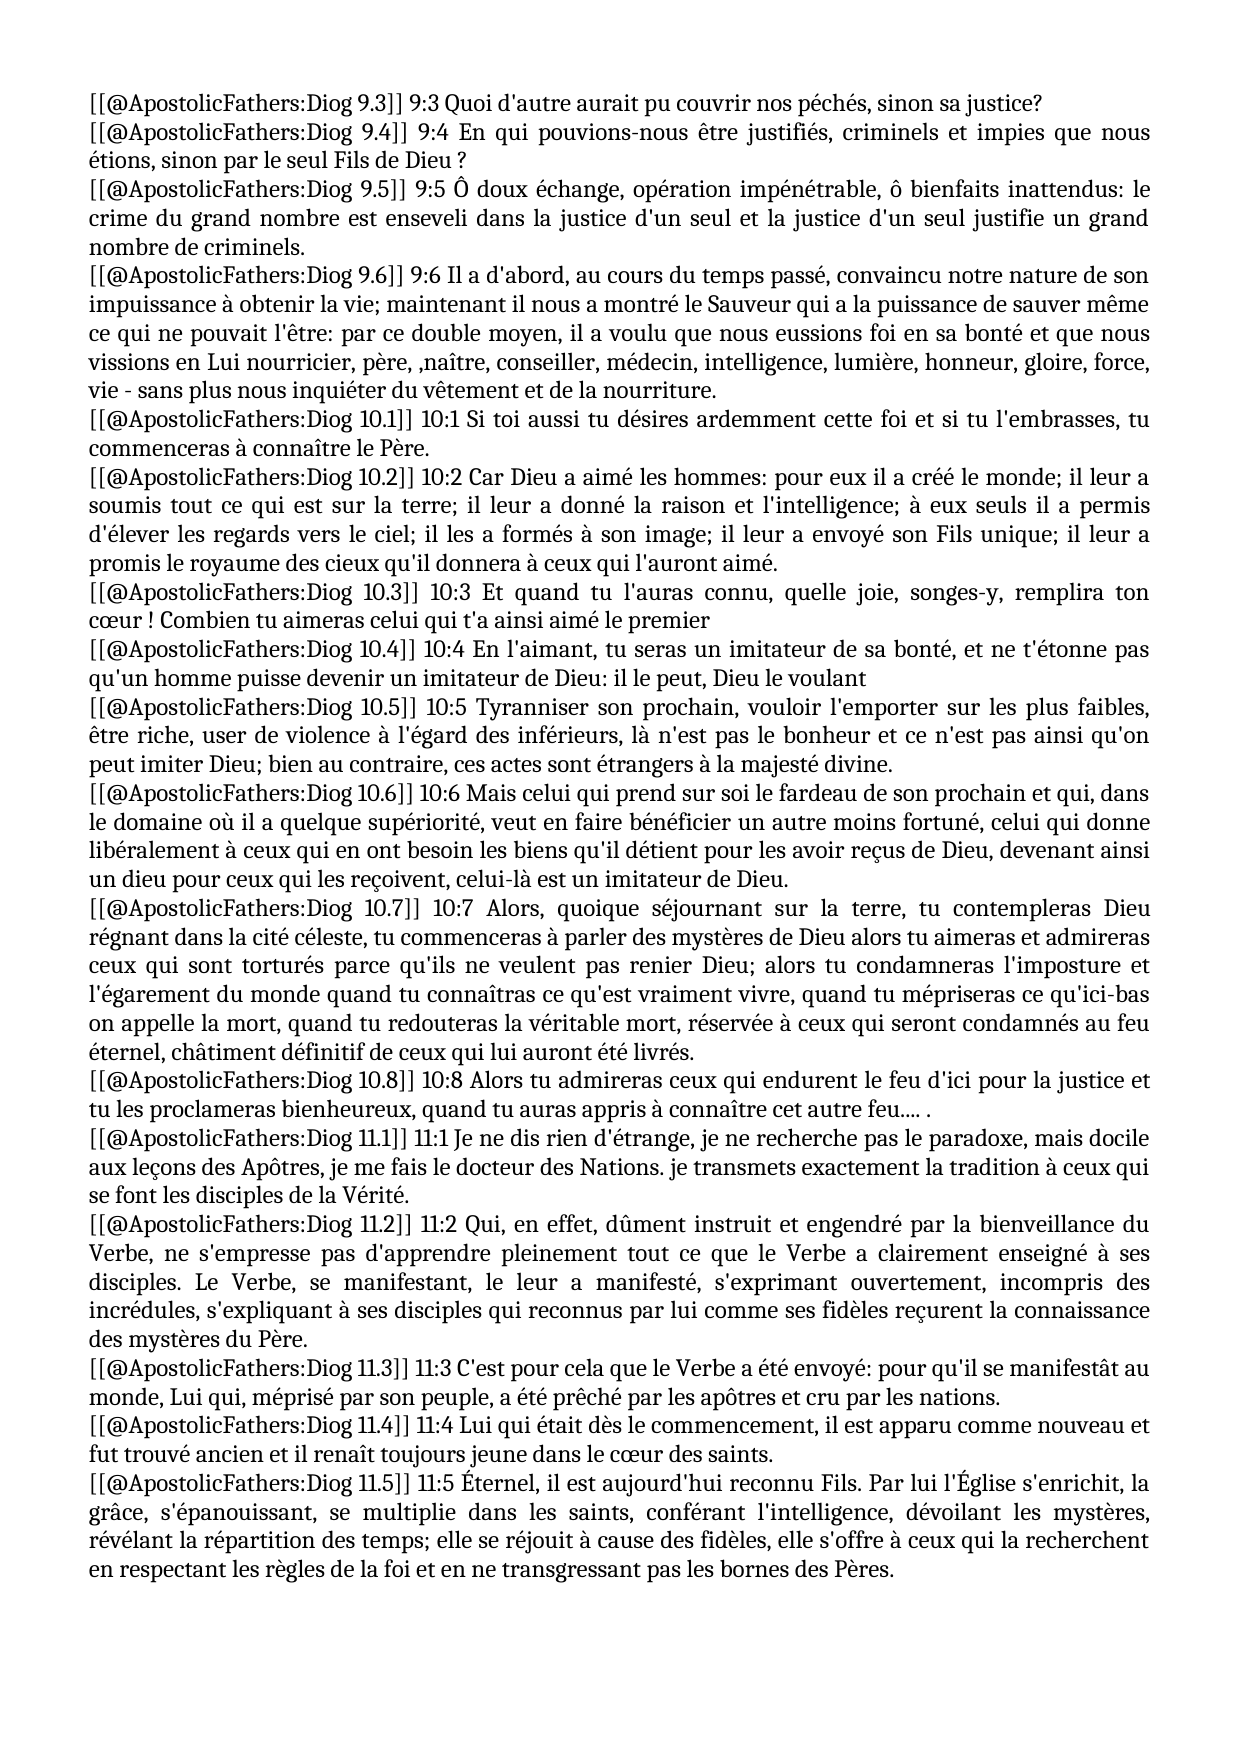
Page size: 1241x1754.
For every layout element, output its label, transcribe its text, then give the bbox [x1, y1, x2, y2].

text [[@ApostolicFathers:Diog 9.6]] 9:6 Il a d'abord, au cours du temps passé, convaincu notre nature de son impuissance à obtenir la vie; maintenant il nous a montré le Sauveur qui a la puissance de sauver même ce qui ne pouvait l'être: par ce double moyen, il a voulu que nous eussions foi en sa bonté et que nous vissions en Lui nourricier, père, ,naître, conseiller, médecin, intelligence, lumière, honneur, gloire, force, vie - sans plus nous inquiéter du vêtement et de la nourriture. [89, 261, 1152, 405]
text [[@ApostolicFathers:Diog 10.5]] 10:5 Tyranniser son prochain, vouloir l'emporter sur les plus faibles, être riche, user de violence à l'égard des inférieurs, là n'est pas le bonheur et ce n'est pas ainsi qu'on peut imiter Dieu; bien au contraire, ces actes sont étrangers à la majesté divine. [89, 692, 1152, 779]
text [[@ApostolicFathers:Diog 11.1]] 11:1 Je ne dis rien d'étrange, je ne recherche pas le paradoxe, mais docile aux leçons des Apôtres, je me fais le docteur des Nations. je transmets exactement la tradition à ceux qui se font les disciples de la Vérité. [89, 1124, 1152, 1210]
text [[@ApostolicFathers:Diog 11.3]] 11:3 C'est pour cela que le Verbe a été envoyé: pour qu'il se manifestât au monde, Lui qui, méprisé par son peuple, a été prêché par les apôtres et cru par les nations. [89, 1354, 1152, 1411]
text [[@ApostolicFathers:Diog 10.1]] 10:1 Si toi aussi tu désires ardemment cette foi et si tu l'embrasses, tu commenceras à connaître le Père. [89, 405, 1152, 462]
text [[@ApostolicFathers:Diog 10.6]] 10:6 Mais celui qui prend sur soi le fardeau de son prochain et qui, dans le domaine où il a quelque supériorité, veut en faire bénéficier un autre moins fortuné, celui qui donne libéralement à ceux qui en ont besoin les biens qu'il détient pour les avoir reçus de Dieu, devenant ainsi un dieu pour ceux qui les reçoivent, celui-là est un imitateur de Dieu. [89, 779, 1152, 894]
text [[@ApostolicFathers:Diog 10.7]] 10:7 Alors, quoique séjournant sur la terre, tu contempleras Dieu régnant dans la cité céleste, tu commenceras à parler des mystères de Dieu alors tu aimeras et admireras ceux qui sont torturés parce qu'ils ne veulent pas renier Dieu; alors tu condamneras l'imposture et l'égarement du monde quand tu connaîtras ce qu'est vraiment vivre, quand tu mépriseras ce qu'ici-bas on appelle la mort, quand tu redouteras la véritable mort, réservée à ceux qui seront condamnés au feu éternel, châtiment définitif de ceux qui lui auront été livrés. [89, 894, 1152, 1066]
text [[@ApostolicFathers:Diog 11.4]] 11:4 Lui qui était dès le commencement, il est apparu comme nouveau et fut trouvé ancien et il renaît toujours jeune dans le cœur des saints. [89, 1411, 1152, 1469]
text [[@ApostolicFathers:Diog 9.3]] 9:3 Quoi d'autre aurait pu couvrir nos péchés, sinon sa justice? [89, 89, 1152, 117]
text [[@ApostolicFathers:Diog 11.5]] 11:5 Éternel, il est aujourd'hui reconnu Fils. Par lui l'Église s'enrichit, la grâce, s'épanouissant, se multiplie dans les saints, conférant l'intelligence, dévoilant les mystères, révélant la répartition des temps; elle se réjouit à cause des fidèles, elle s'offre à ceux qui la recherchent en respectant les règles de la foi et en ne transgressant pas les bornes des Pères. [89, 1469, 1152, 1584]
text [[@ApostolicFathers:Diog 10.4]] 10:4 En l'aimant, tu seras un imitateur de sa bonté, et ne t'étonne pas qu'un homme puisse devenir un imitateur de Dieu: il le peut, Dieu le voulant [89, 635, 1152, 692]
text [[@ApostolicFathers:Diog 10.8]] 10:8 Alors tu admireras ceux qui endurent le feu d'ici pour la justice et tu les proclameras bienheureux, quand tu auras appris à connaître cet autre feu.... . [89, 1066, 1152, 1124]
text [[@ApostolicFathers:Diog 11.2]] 11:2 Qui, en effet, dûment instruit et engendré par la bienveillance du Verbe, ne s'empresse pas d'apprendre pleinement tout ce que le Verbe a clairement enseigné à ses disciples. Le Verbe, se manifestant, le leur a manifesté, s'exprimant ouvertement, incompris des incrédules, s'expliquant à ses disciples qui reconnus par lui comme ses fidèles reçurent la connaissance des mystères du Père. [89, 1210, 1152, 1354]
text [[@ApostolicFathers:Diog 9.4]] 9:4 En qui pouvions-nous être justifiés, criminels et impies que nous étions, sinon par le seul Fils de Dieu ? [89, 117, 1152, 175]
text [[@ApostolicFathers:Diog 9.5]] 9:5 Ô doux échange, opération impénétrable, ô bienfaits inattendus: le crime du grand nombre est enseveli dans la justice d'un seul et la justice d'un seul justifie un grand nombre de criminels. [89, 175, 1152, 261]
text [[@ApostolicFathers:Diog 10.3]] 10:3 Et quand tu l'auras connu, quelle joie, songes-y, remplira ton cœur ! Combien tu aimeras celui qui t'a ainsi aimé le premier [89, 577, 1152, 635]
text [[@ApostolicFathers:Diog 10.2]] 10:2 Car Dieu a aimé les hommes: pour eux il a créé le monde; il leur a soumis tout ce qui est sur la terre; il leur a donné la raison et l'intelligence; à eux seuls il a permis d'élever les regards vers le ciel; il les a formés à son image; il leur a envoyé son Fils unique; il leur a promis le royaume des cieux qu'il donnera à ceux qui l'auront aimé. [89, 462, 1152, 577]
